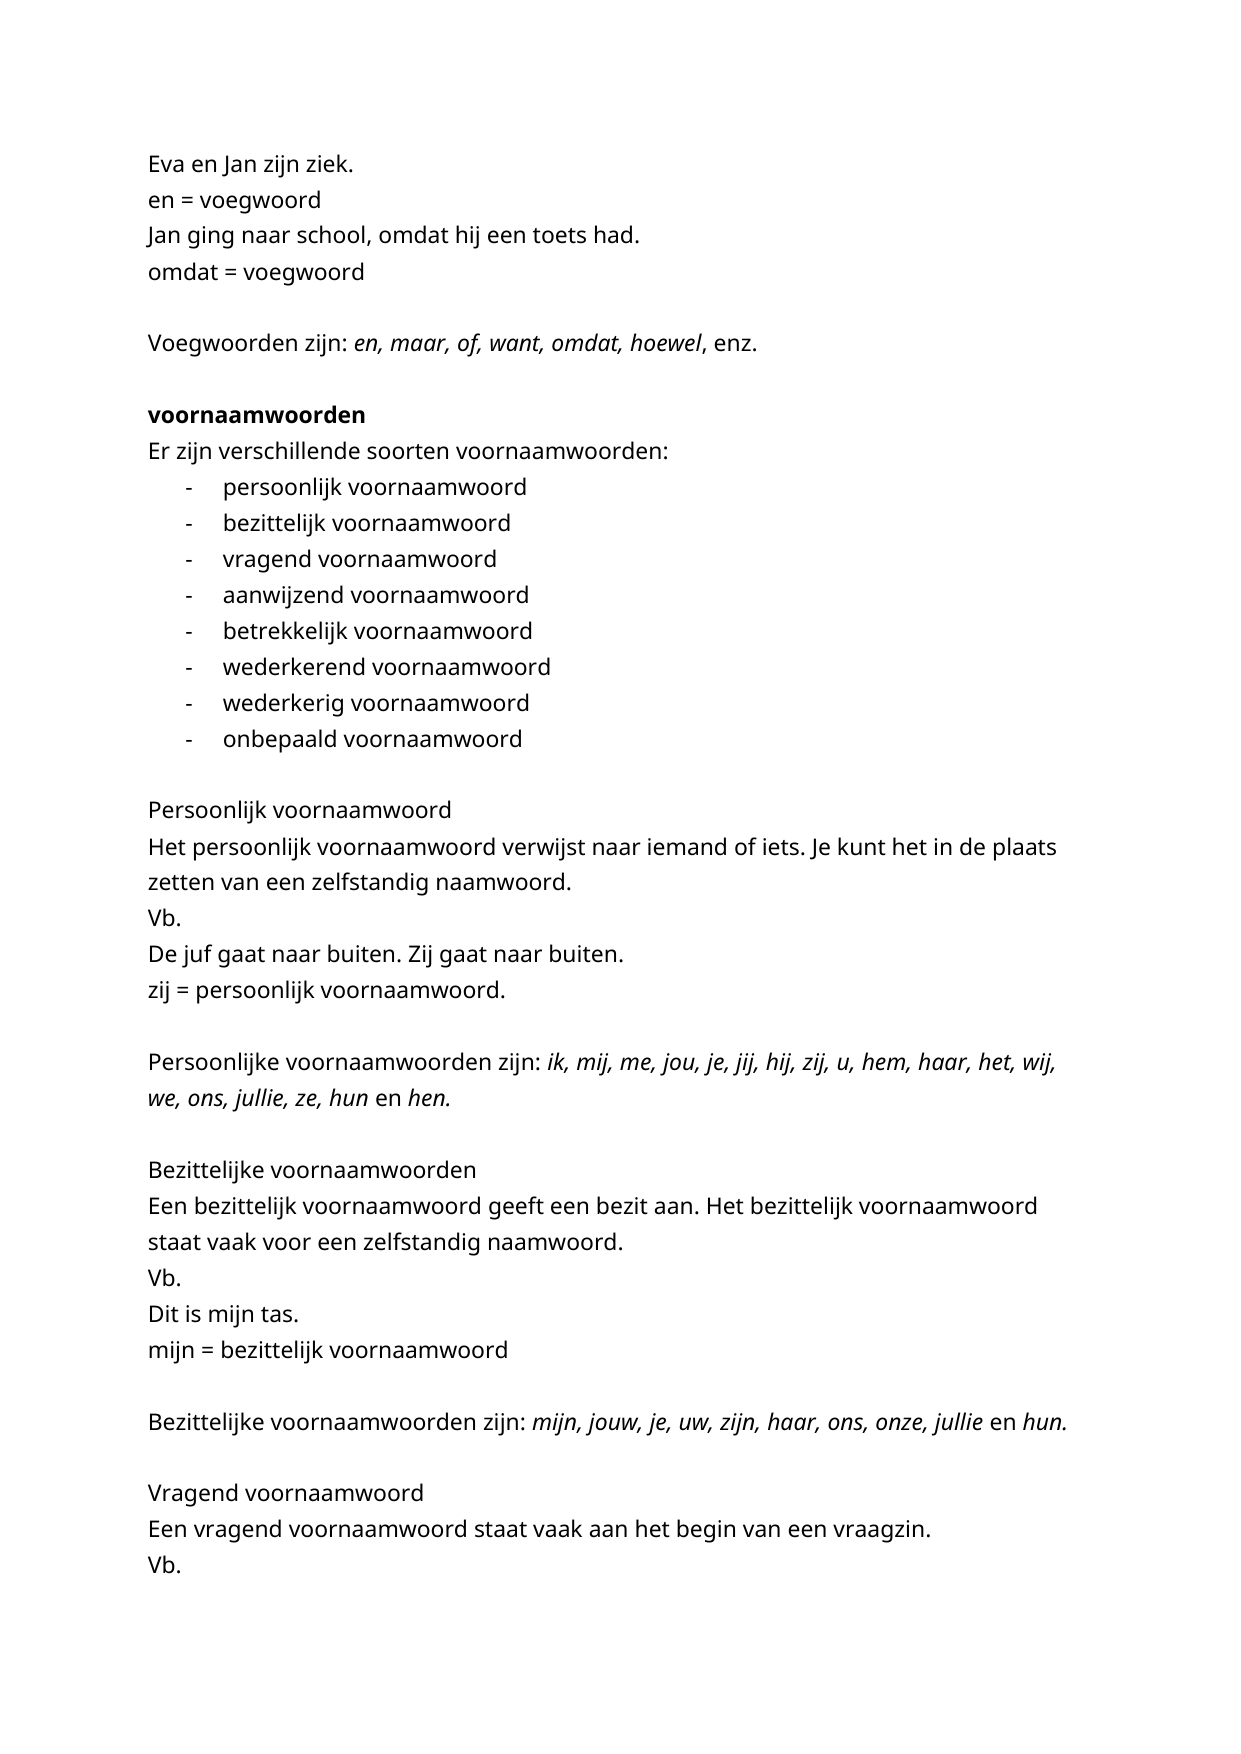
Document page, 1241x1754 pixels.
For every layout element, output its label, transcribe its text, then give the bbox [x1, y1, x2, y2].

text en = voegwoord [148, 183, 1093, 215]
list wederkerig voornaamwoord [185, 687, 1093, 718]
list onbepaald voornaamwoord [185, 723, 1093, 754]
text Vb. [148, 1549, 1093, 1580]
text Er zijn verschillende soorten voornaamwoorden: [148, 435, 1093, 466]
text Eva en Jan zijn ziek. [148, 148, 1093, 179]
list bezittelijk voornaamwoord [185, 507, 1093, 538]
list persoonlijk voornaamwoord [185, 471, 1093, 502]
text mijn = bezittelijk voornaamwoord [148, 1333, 1093, 1365]
text Bezittelijke voornaamwoorden [148, 1154, 1093, 1185]
text Vb. [148, 1262, 1093, 1293]
text Een vragend voornaamwoord staat vaak aan het begin van een vraagzin. [148, 1513, 1093, 1544]
text Voegwoorden zijn: en, maar, of, want, omdat, hoewel, enz. [148, 327, 1093, 358]
text Jan ging naar school, omdat hij een toets had. [148, 219, 1093, 251]
text De juf gaat naar buiten. Zij gaat naar buiten. [148, 938, 1093, 969]
text Een bezittelijk voornaamwoord geeft een bezit aan. Het bezittelijk voornaamwoord staat vaak voor een zelfstandig naamwoord. [148, 1190, 1093, 1257]
text Vragend voornaamwoord [148, 1477, 1093, 1508]
text zij = persoonlijk voornaamwoord. [148, 974, 1093, 1005]
text Persoonlijk voornaamwoord [148, 794, 1093, 826]
text omdat = voegwoord [148, 255, 1093, 287]
text Persoonlijke voornaamwoorden zijn: ik, mij, me, jou, je, jij, hij, zij, u, hem, haar, het, wij, we, ons, jullie, ze, hun en hen. [148, 1046, 1093, 1113]
text Dit is mijn tas. [148, 1298, 1093, 1329]
list aanwijzend voornaamwoord [185, 579, 1093, 610]
text Vb. [148, 902, 1093, 933]
list wederkerend voornaamwoord [185, 651, 1093, 682]
list vragend voornaamwoord [185, 543, 1093, 574]
list betrekkelijk voornaamwoord [185, 615, 1093, 646]
text Bezittelijke voornaamwoorden zijn: mijn, jouw, je, uw, zijn, haar, ons, onze, jullie en hun. [148, 1405, 1093, 1437]
text Het persoonlijk voornaamwoord verwijst naar iemand of iets. Je kunt het in de plaats zetten van een zelfstandig naamwoord. [148, 830, 1093, 898]
text voornaamwoorden [148, 399, 1093, 430]
